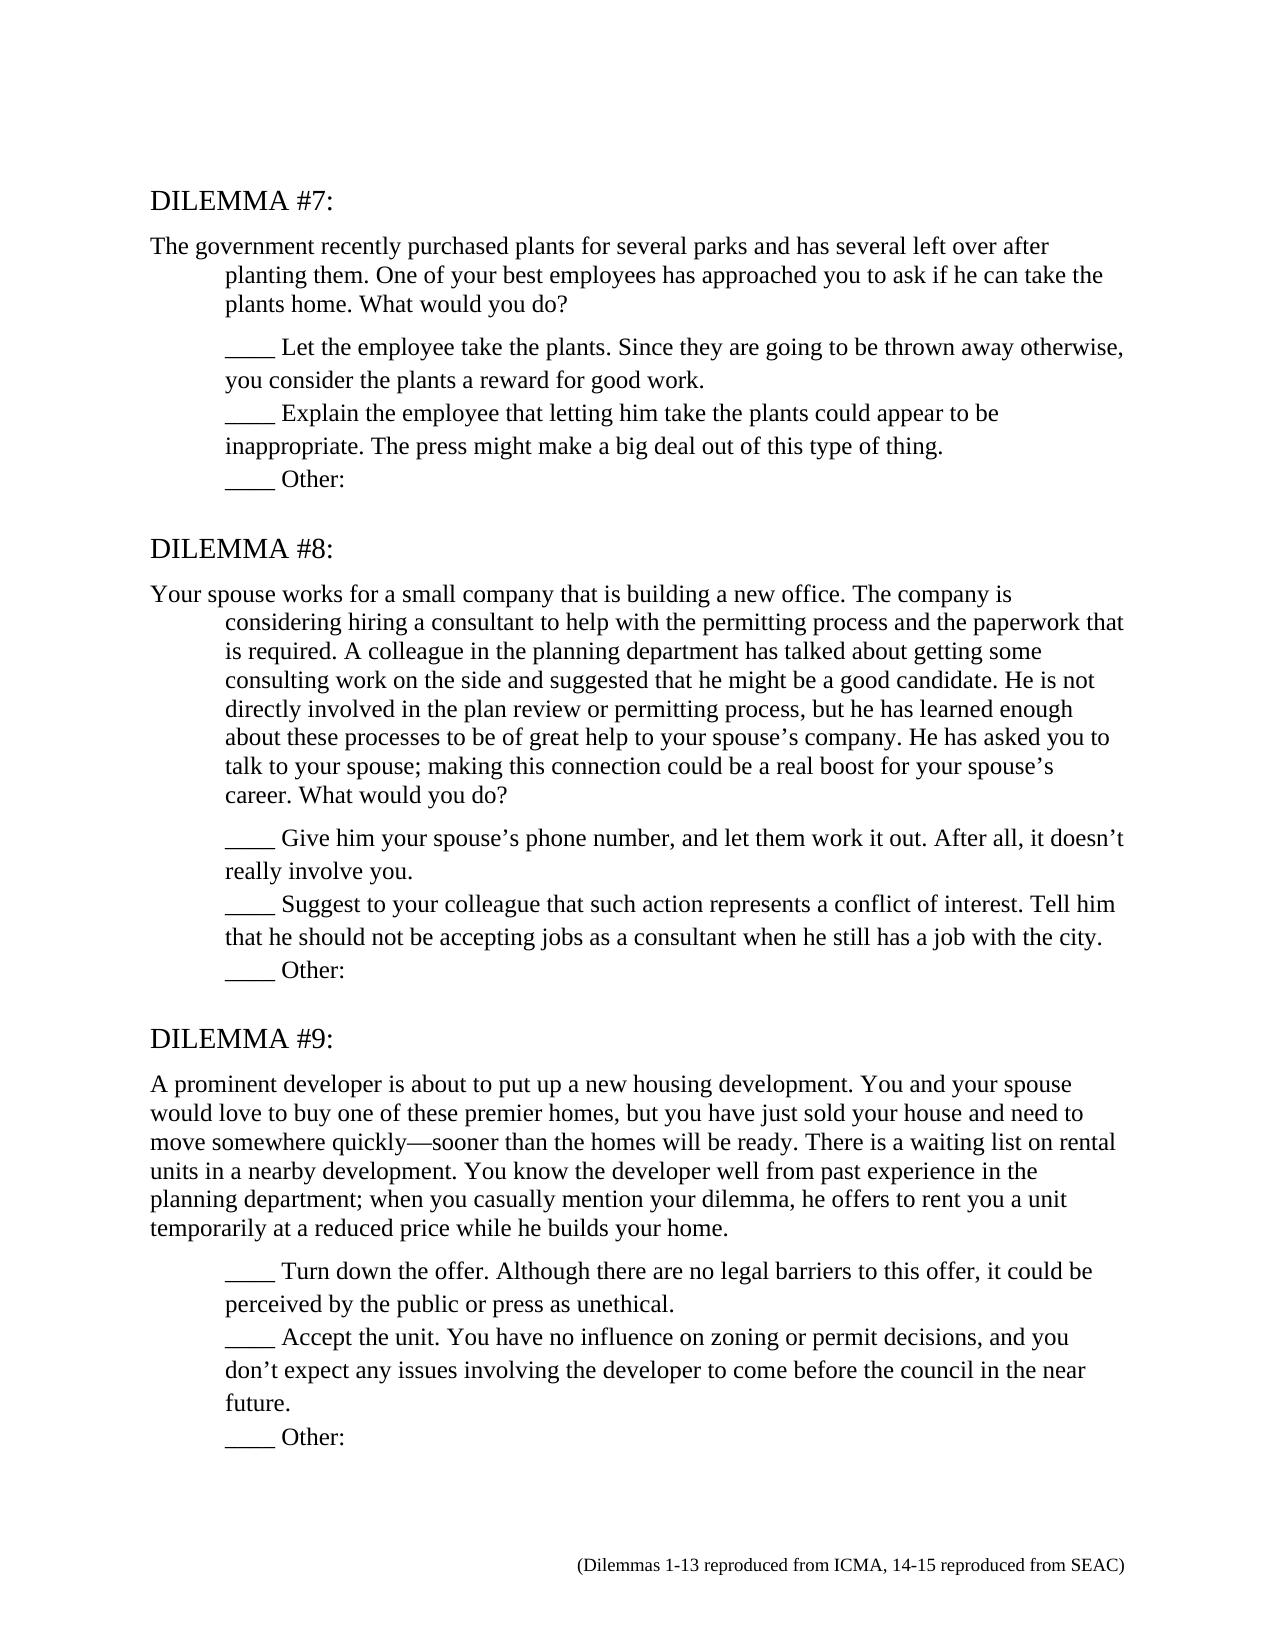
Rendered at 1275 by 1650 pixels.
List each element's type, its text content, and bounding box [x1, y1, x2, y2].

text DILEMMA #8: [150, 531, 1125, 564]
text ____ Give him your spouse’s phone number, and let them work it out. After all, it doesn’t really involve you. [150, 823, 1125, 885]
text DILEMMA #9: [150, 1022, 1125, 1055]
text ____ Accept the unit. You have no influence on zoning or permit decisions, and you don’t expect any issues involving the developer to come before the council in the near future. [150, 1322, 1125, 1417]
text ____ Suggest to your colleague that such action represents a conflict of interest. Tell him that he should not be accepting jobs as a consultant when he still has a job with the city. [150, 889, 1125, 951]
text ____ Other: [150, 955, 1125, 984]
text ____ Other: [150, 464, 1125, 493]
text ____ Turn down the offer. Although there are no legal barriers to this offer, it could be perceived by the public or press as unethical. [150, 1256, 1125, 1318]
text Your spouse works for a small company that is building a new office. The company is considering hiring a consultant to help with the permitting process and the paperwork that is required. A colleague in the planning department has talked about getting some consulting work on the side and suggested that he might be a good candidate. He is not directly involved in the plan review or permitting process, but he has learned enough about these processes to be of great help to your spouse’s company. He has asked you to talk to your spouse; making this connection could be a real boost for your spouse’s career. What would you do? [150, 579, 1125, 809]
text ____ Explain the employee that letting him take the plants could appear to be inappropriate. The press might make a big deal out of this type of thing. [150, 398, 1125, 460]
text A prominent developer is about to put up a new housing development. You and your spouse would love to buy one of these premier homes, but you have just sold your house and need to move somewhere quickly—sooner than the homes will be ready. There is a waiting list on rental units in a nearby development. You know the developer well from past experience in the planning department; when you casually mention your dilemma, he offers to rent you a unit temporarily at a reduced price while he builds your home. [150, 1069, 1125, 1242]
text ____ Other: [150, 1422, 1125, 1450]
text DILEMMA #7: [150, 183, 1125, 217]
text ____ Let the employee take the plants. Since they are going to be thrown away otherwise, you consider the plants a reward for good work. [150, 332, 1125, 394]
text The government recently purchased plants for several parks and has several left over after planting them. One of your best employees has approached you to ask if he can take the plants home. What would you do? [150, 231, 1125, 318]
